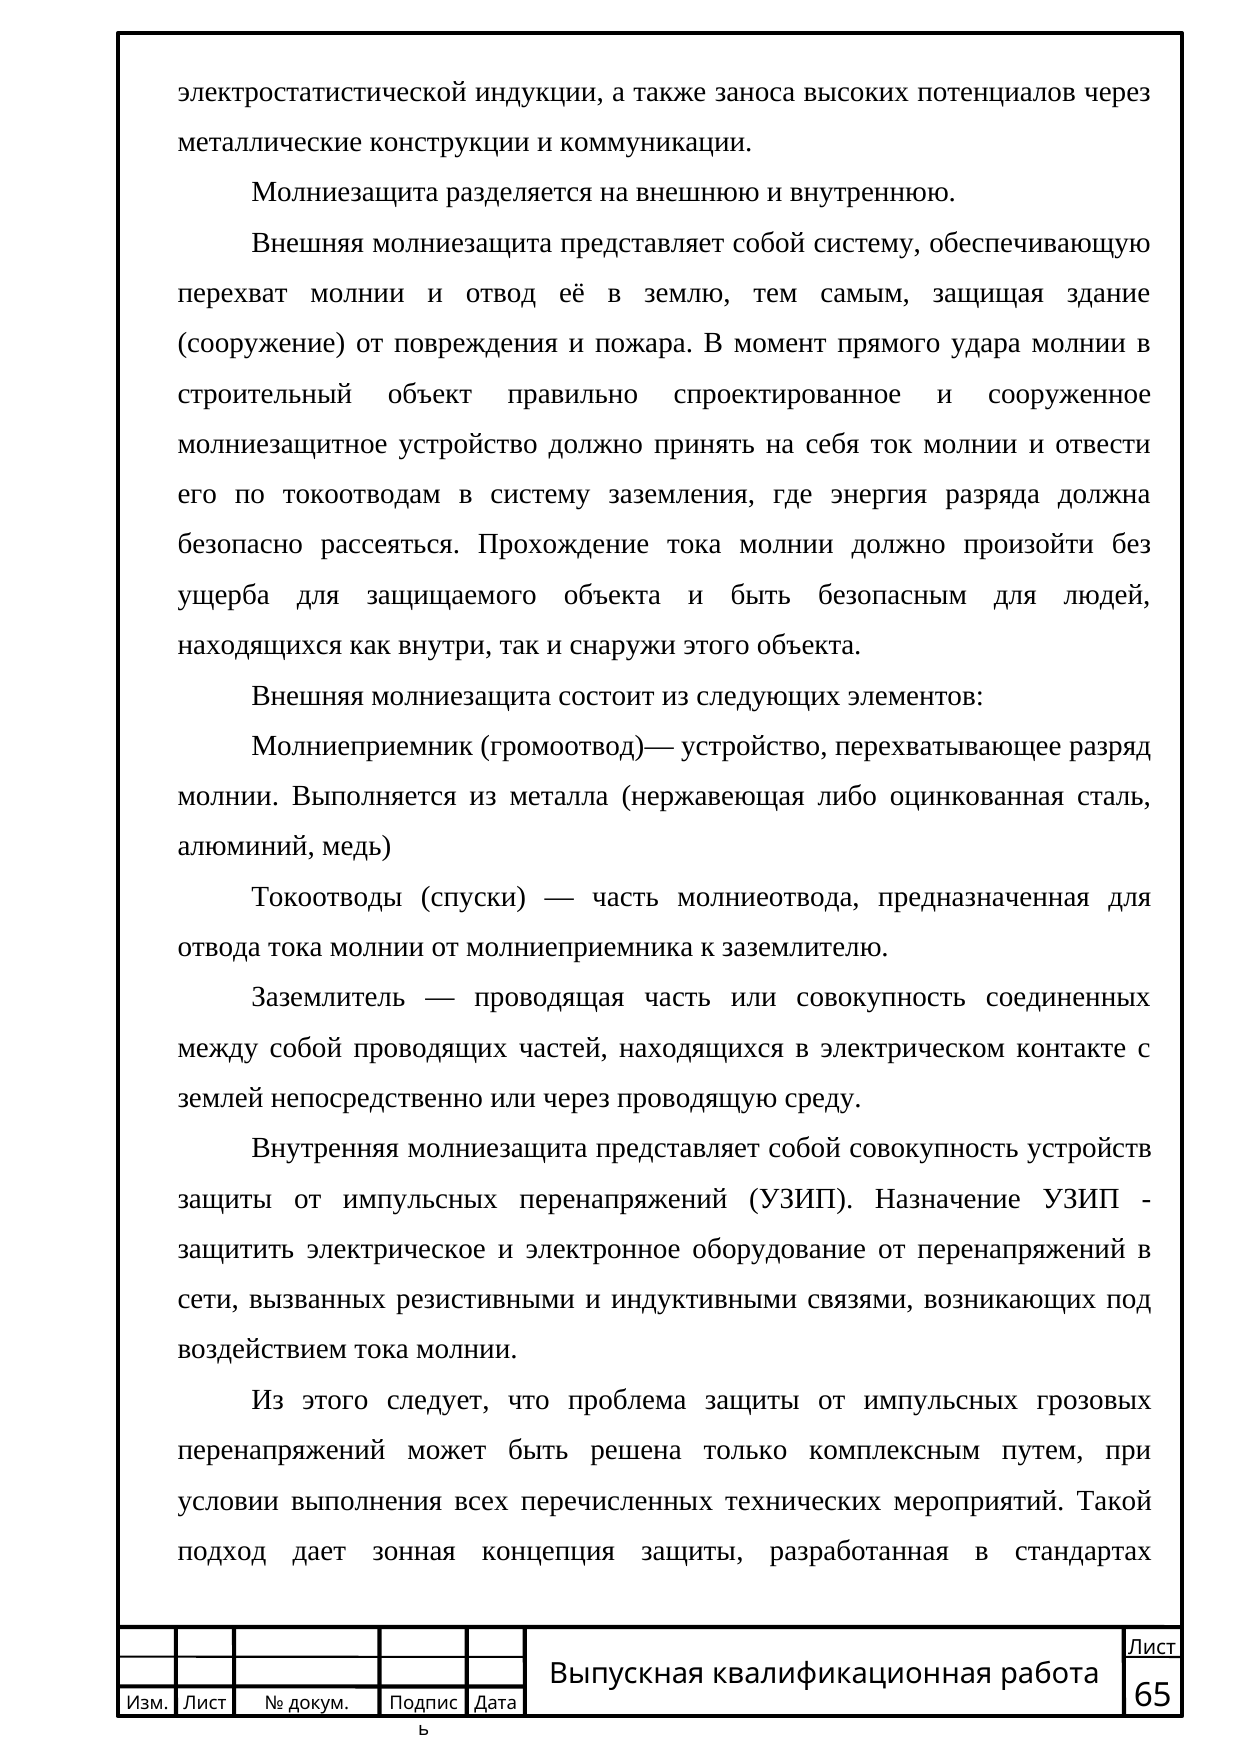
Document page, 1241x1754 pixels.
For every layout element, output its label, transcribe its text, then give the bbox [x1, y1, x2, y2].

text Молниеприемник (громоотвод)— устройство, перехватывающее разряд молнии. Выполняется из металла (нержавеющая либо оцинкованная сталь, алюминий, медь) [177, 728, 1152, 862]
text Внешняя молниезащита состоит из следующих элементов: [177, 678, 1152, 711]
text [177, 74, 1152, 158]
text Внешняя молниезащита представляет собой систему, обеспечивающую перехват молнии и отвод её в землю, тем самым, защищая здание (сооружение) от повреждения и пожара. В момент прямого удара молнии в строительный объект правильно спроектированное и сооруженное молниезащитное устройство должно принять на себя ток молнии и отвести его по токоотводам в систему заземления, где энергия разряда должна безопасно рассеяться. Прохождение тока молнии должно произойти без ущерба для защищаемого объекта и быть безопасным для людей, находящихся как внутри, так и снаружи этого объекта. [177, 225, 1152, 661]
text Внутренняя молниезащита представляет собой совокупность устройств защиты от импульсных перенапряжений (УЗИП). Назначение УЗИП -защитить электрическое и электронное оборудование от перенапряжений в сети, вызванных резистивными и индуктивными связями, возникающих под воздействием тока молнии. [177, 1130, 1152, 1365]
text Токоотводы (спуски) — часть молниеотвода, предназначенная для отвода тока молнии от молниеприемника к заземлителю. [177, 879, 1152, 963]
text Молниезащита разделяется на внешнюю и внутреннюю. [177, 174, 1152, 208]
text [177, 1382, 1152, 1566]
text Заземлитель — проводящая часть или совокупность соединенных между собой проводящих частей, находящихся в электрическом контакте с землей непосредственно или через проводящую среду. [177, 979, 1152, 1114]
